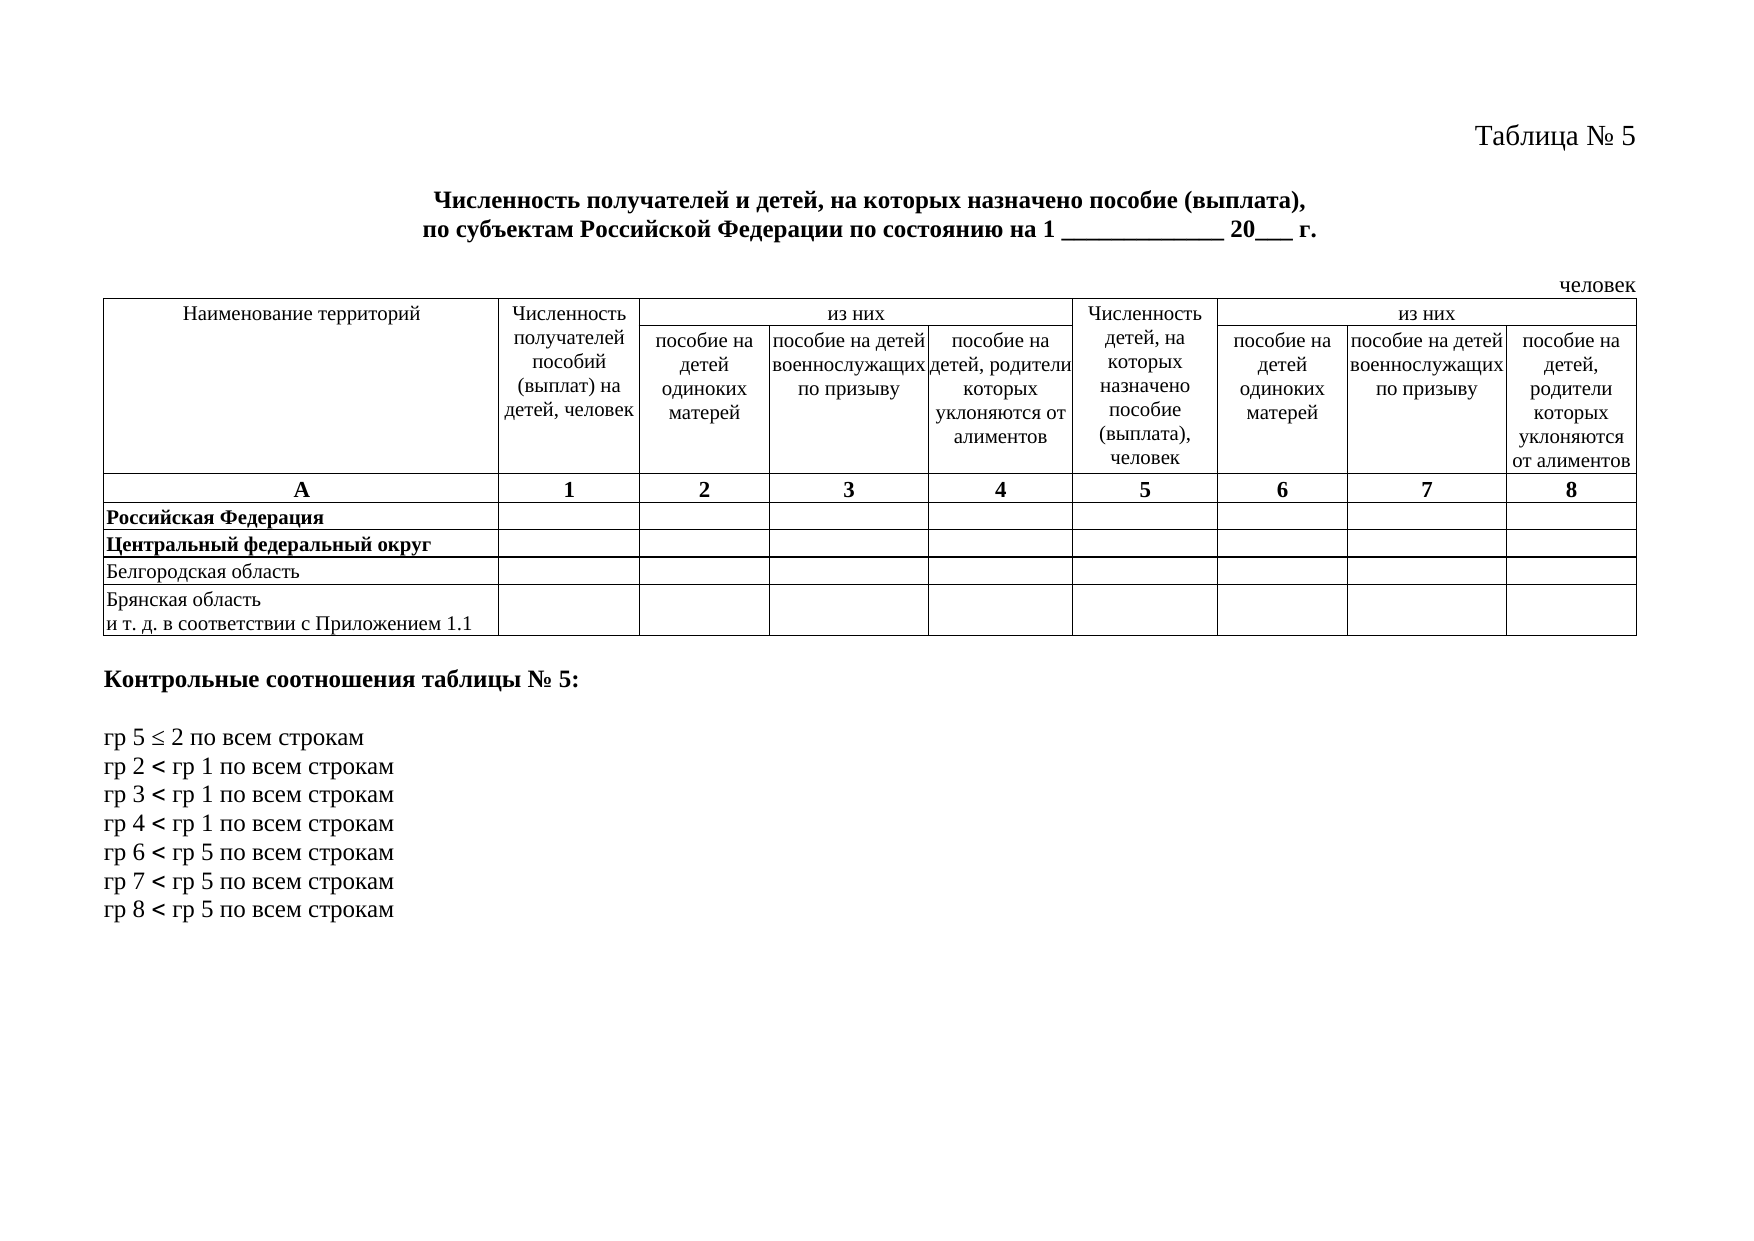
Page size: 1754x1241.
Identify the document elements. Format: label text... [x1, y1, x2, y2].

text гр 3 гр 1 по всем строкам [103, 779, 1636, 808]
text гр 8 гр 5 по всем строкам [103, 894, 1636, 923]
text гр 4 гр 1 по всем строкам [103, 808, 1636, 837]
table_cell [499, 503, 639, 529]
text Численность получателей и детей, на которых назначено пособие (выплата), [103, 185, 1636, 214]
table_cell 4 [929, 474, 1072, 502]
table_cell Российская Федерация [104, 503, 498, 529]
text гр 2 гр 1 по всем строкам [103, 751, 1636, 779]
table_cell пособие на детей одиноких матерей [1218, 326, 1347, 472]
table_cell [499, 558, 639, 583]
table_header Численность получателей пособий (выплат) на детей, человек [499, 299, 639, 472]
table_header из них [640, 299, 1072, 325]
table_cell [929, 585, 1072, 635]
table_cell [1073, 585, 1217, 635]
table_cell [640, 530, 769, 556]
table_cell Центральный федеральный округ [104, 530, 498, 556]
table_cell пособие на детей одиноких матерей [640, 326, 769, 472]
table_cell [640, 503, 769, 529]
text гр 7 гр 5 по всем строкам [103, 866, 1636, 894]
table_cell 5 [1073, 474, 1217, 502]
table_header Численность детей, на которых назначено пособие (выплата), человек [1073, 299, 1217, 472]
table_cell [1073, 503, 1217, 529]
table_cell пособие на детей, родители которых уклоняются от алиментов [929, 326, 1072, 472]
table_cell 2 [640, 474, 769, 502]
table_cell [929, 558, 1072, 583]
table_header Наименование территорий [104, 299, 498, 472]
table_cell 6 [1218, 474, 1347, 502]
table_cell [1507, 503, 1636, 529]
text человек [103, 271, 1636, 298]
table_cell [770, 585, 928, 635]
table_cell [1218, 530, 1347, 556]
table_cell Брянская область и т. д. в соответствии с Приложением 1.1 [104, 585, 498, 635]
table_cell Белгородская область [104, 558, 498, 583]
text Контрольные соотношения таблицы № 5: [103, 664, 1636, 693]
table_cell [1348, 503, 1506, 529]
table_cell [1507, 530, 1636, 556]
table_cell [1507, 558, 1636, 583]
text гр 5 ≤ 2 по всем строкам [103, 722, 1636, 751]
table_cell [929, 503, 1072, 529]
table_cell 7 [1348, 474, 1506, 502]
table_cell [640, 558, 769, 583]
table_cell [640, 585, 769, 635]
table_cell [499, 585, 639, 635]
table_cell [770, 503, 928, 529]
table_cell 1 [499, 474, 639, 502]
table_cell [929, 530, 1072, 556]
text Таблица № 5 [177, 118, 1636, 152]
table_cell [1218, 558, 1347, 583]
table_header из них [1218, 299, 1636, 325]
text гр 6 гр 5 по всем строкам [103, 837, 1636, 866]
table_cell [1348, 585, 1506, 635]
table_cell А [104, 474, 498, 502]
table_cell [499, 530, 639, 556]
table_cell [1348, 558, 1506, 583]
table_cell [1218, 585, 1347, 635]
table_cell пособие на детей военнослужащих по призыву [770, 326, 928, 472]
table_cell [770, 558, 928, 583]
table_cell [1218, 503, 1347, 529]
table_cell [1507, 585, 1636, 635]
table_cell пособие на детей, родители которых уклоняются от алиментов [1507, 326, 1636, 472]
table_cell [1073, 558, 1217, 583]
text по субъектам Российской Федерации по состоянию на 1 _____________ 20___ г. [103, 214, 1636, 243]
table_cell пособие на детей военнослужащих по призыву [1348, 326, 1506, 472]
table_cell [770, 530, 928, 556]
table_cell [1348, 530, 1506, 556]
table_cell 3 [770, 474, 928, 502]
table_cell 8 [1507, 474, 1636, 502]
table_cell [1073, 530, 1217, 556]
